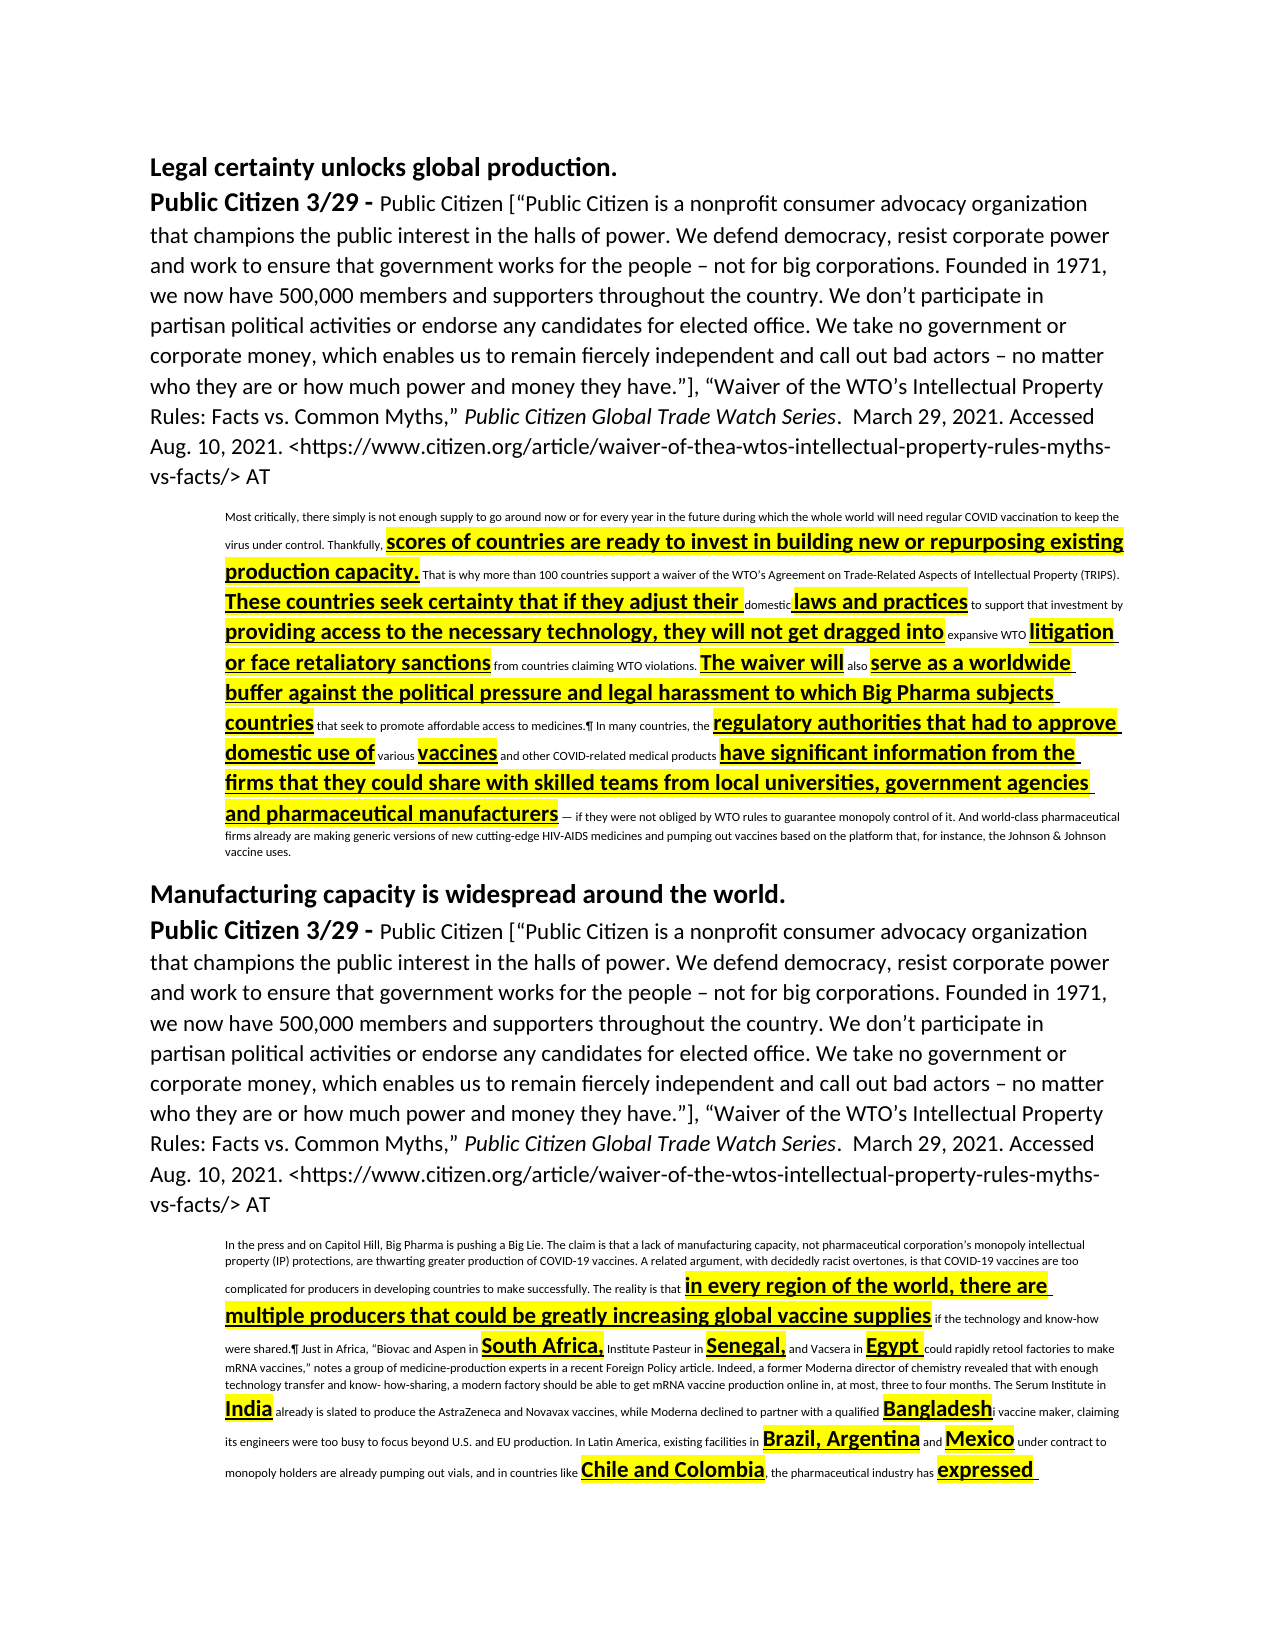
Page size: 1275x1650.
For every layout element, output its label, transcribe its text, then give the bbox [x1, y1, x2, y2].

text Manufacturing capacity is widespread around the world. [150, 877, 1125, 911]
subtitle Legal certainty unlocks global production. [150, 150, 1125, 183]
text Public Citizen 3/29 - Public Citizen [“Public Citizen is a nonprofit consumer advocacy organization that champions the public interest in the halls of power. We defend democracy, resist corporate power and work to ensure that government works for the people – not for big corporations. Founded in 1971, we now have 500,000 members and supporters throughout the country. We don’t participate in partisan political activities or endorse any candidates for elected office. We take no government or corporate money, which enables us to remain fiercely independent and call out bad actors – no matter who they are or how much power and money they have.”], “Waiver of the WTO’s Intellectual Property Rules: Facts vs. Common Myths,” Public Citizen Global Trade Watch Series. March 29, 2021. Accessed Aug. 10, 2021. <https://www.citizen.org/article/waiver-of-the-wtos-intellectual-property-rules-myths-vs-facts/> AT [150, 913, 1125, 1218]
text Public Citizen 3/29 - Public Citizen [“Public Citizen is a nonprofit consumer advocacy organization that champions the public interest in the halls of power. We defend democracy, resist corporate power and work to ensure that government works for the people – not for big corporations. Founded in 1971, we now have 500,000 members and supporters throughout the country. We don’t participate in partisan political activities or endorse any candidates for elected office. We take no government or corporate money, which enables us to remain fiercely independent and call out bad actors – no matter who they are or how much power and money they have.”], “Waiver of the WTO’s Intellectual Property Rules: Facts vs. Common Myths,” Public Citizen Global Trade Watch Series. March 29, 2021. Accessed Aug. 10, 2021. <https://www.citizen.org/article/waiver-of-thea-wtos-intellectual-property-rules-myths-vs-facts/> AT [150, 186, 1125, 491]
text Most critically, there simply is not enough supply to go around now or for every year in the future during which the whole world will need regular COVID vaccination to keep the virus under control. Thankfully, scores of countries are ready to invest in building new or repurposing existing production capacity. That is why more than 100 countries support a waiver of the WTO’s Agreement on Trade-Related Aspects of Intellectual Property (TRIPS). These countries seek certainty that if they adjust their domestic laws and practices to support that investment by providing access to the necessary technology, they will not get dragged into expansive WTO litigation or face retaliatory sanctions from countries claiming WTO violations. The waiver will also serve as a worldwide buffer against the political pressure and legal harassment to which Big Pharma subjects countries that seek to promote affordable access to medicines.¶ In many countries, the regulatory authorities that had to approve domestic use of various vaccines and other COVID-related medical products have significant information from the firms that they could share with skilled teams from local universities, government agencies and pharmaceutical manufacturers — if they were not obliged by WTO rules to guarantee monopoly control of it. And world-class pharmaceutical firms already are making generic versions of new cutting-edge HIV-AIDS medicines and pumping out vaccines based on the platform that, for instance, the Johnson & Johnson vaccine uses. [225, 509, 1125, 860]
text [225, 1237, 1125, 1483]
